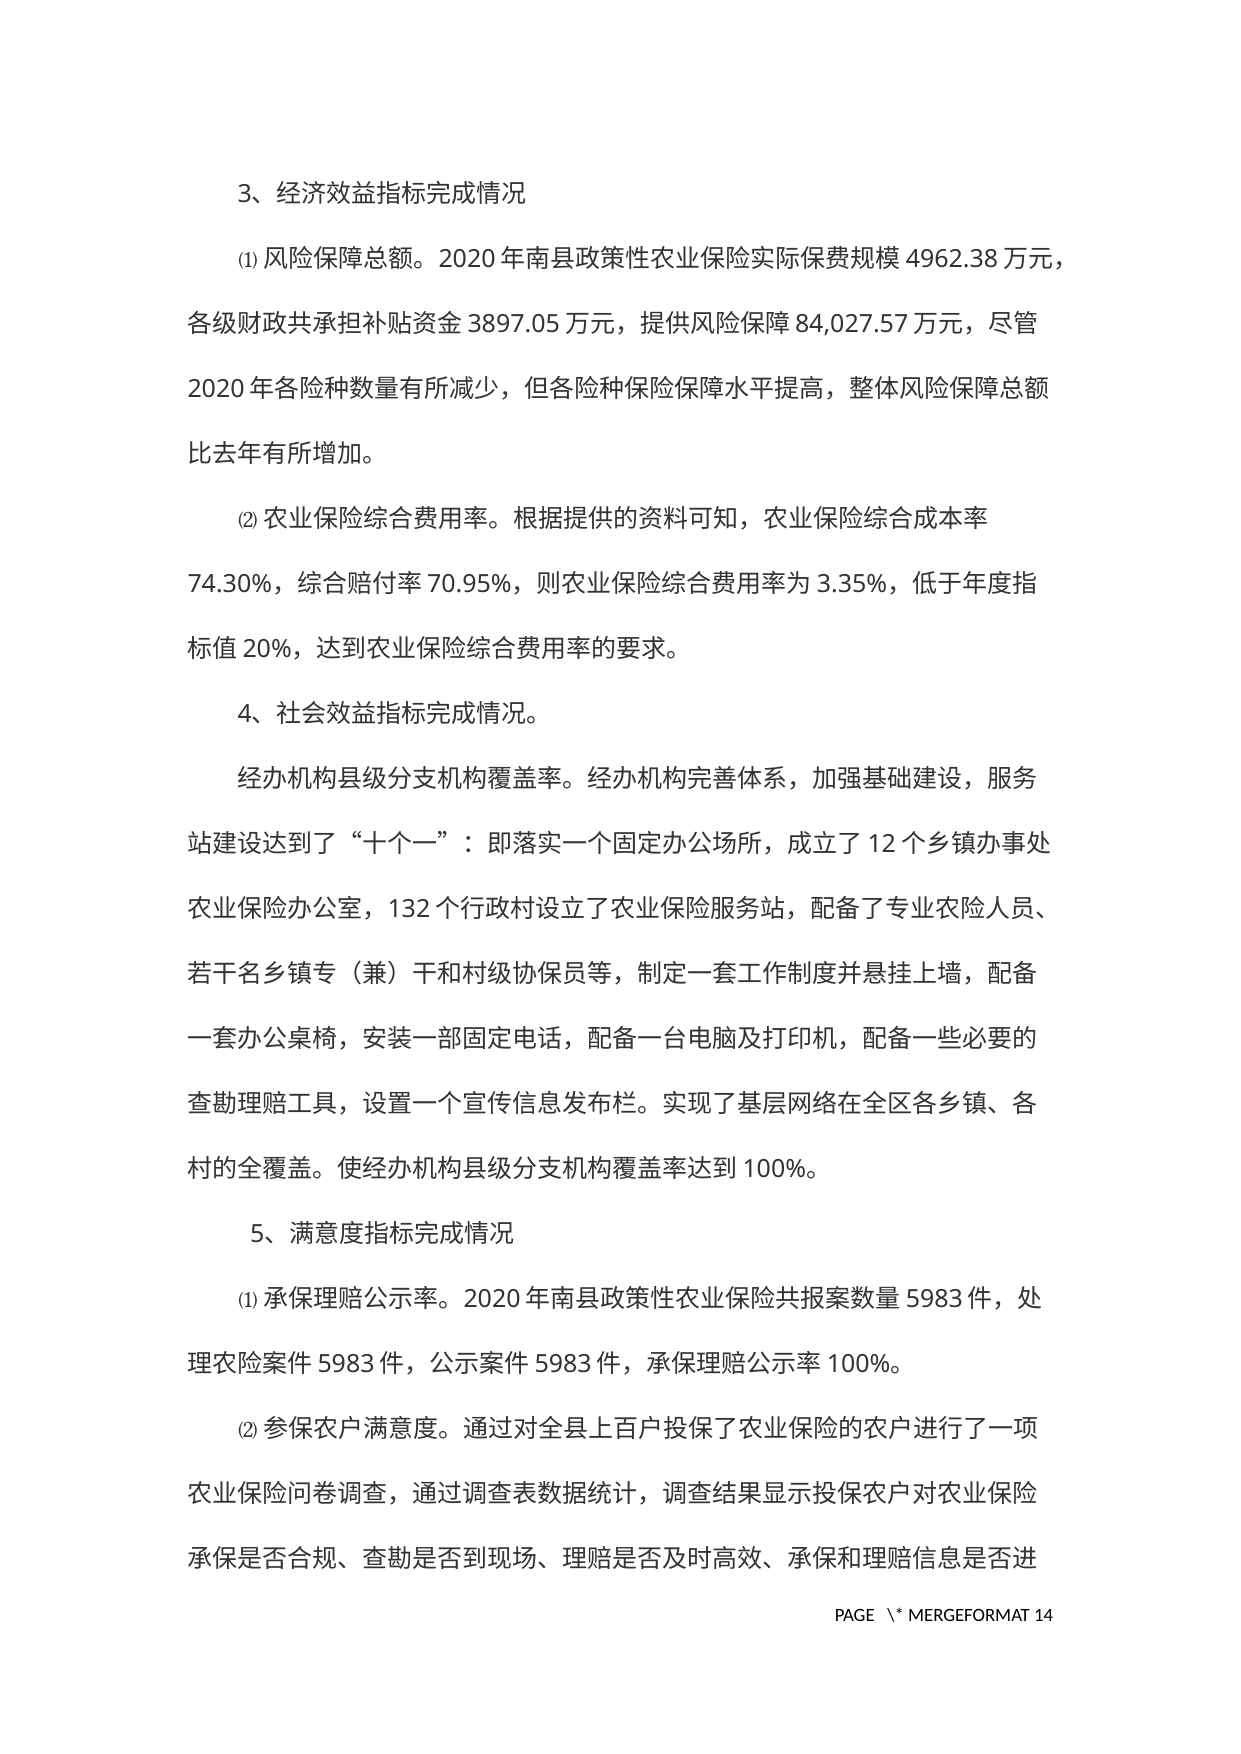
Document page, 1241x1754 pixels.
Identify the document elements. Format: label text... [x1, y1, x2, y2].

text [187, 1394, 1053, 1589]
text 5、满意度指标完成情况 [187, 1199, 1053, 1264]
text ⑴承保理赔公示率。2020年南县政策性农业保险共报案数量5983件，处理农险案件5983件，公示案件5983件，承保理赔公示率100%。 [187, 1264, 1053, 1394]
text 4、社会效益指标完成情况。 [187, 679, 1053, 744]
text 3、经济效益指标完成情况 [187, 159, 1053, 224]
text ⑴风险保障总额。2020年南县政策性农业保险实际保费规模4962.38万元，各级财政共承担补贴资金3897.05万元，提供风险保障84,027.57万元，尽管2020年各险种数量有所减少，但各险种保险保障水平提高，整体风险保障总额比去年有所增加。 [187, 224, 1053, 484]
text ⑵农业保险综合费用率。根据提供的资料可知，农业保险综合成本率74.30%，综合赔付率70.95%，则农业保险综合费用率为3.35%，低于年度指标值20%，达到农业保险综合费用率的要求。 [187, 484, 1053, 679]
text 经办机构县级分支机构覆盖率。经办机构完善体系，加强基础建设，服务站建设达到了“十个一”：即落实一个固定办公场所，成立了12个乡镇办事处农业保险办公室，132个行政村设立了农业保险服务站，配备了专业农险人员、若干名乡镇专（兼）干和村级协保员等，制定一套工作制度并悬挂上墙，配备一套办公桌椅，安装一部固定电话，配备一台电脑及打印机，配备一些必要的查勘理赔工具，设置一个宣传信息发布栏。实现了基层网络在全区各乡镇、各村的全覆盖。使经办机构县级分支机构覆盖率达到100%。 [187, 744, 1053, 1199]
